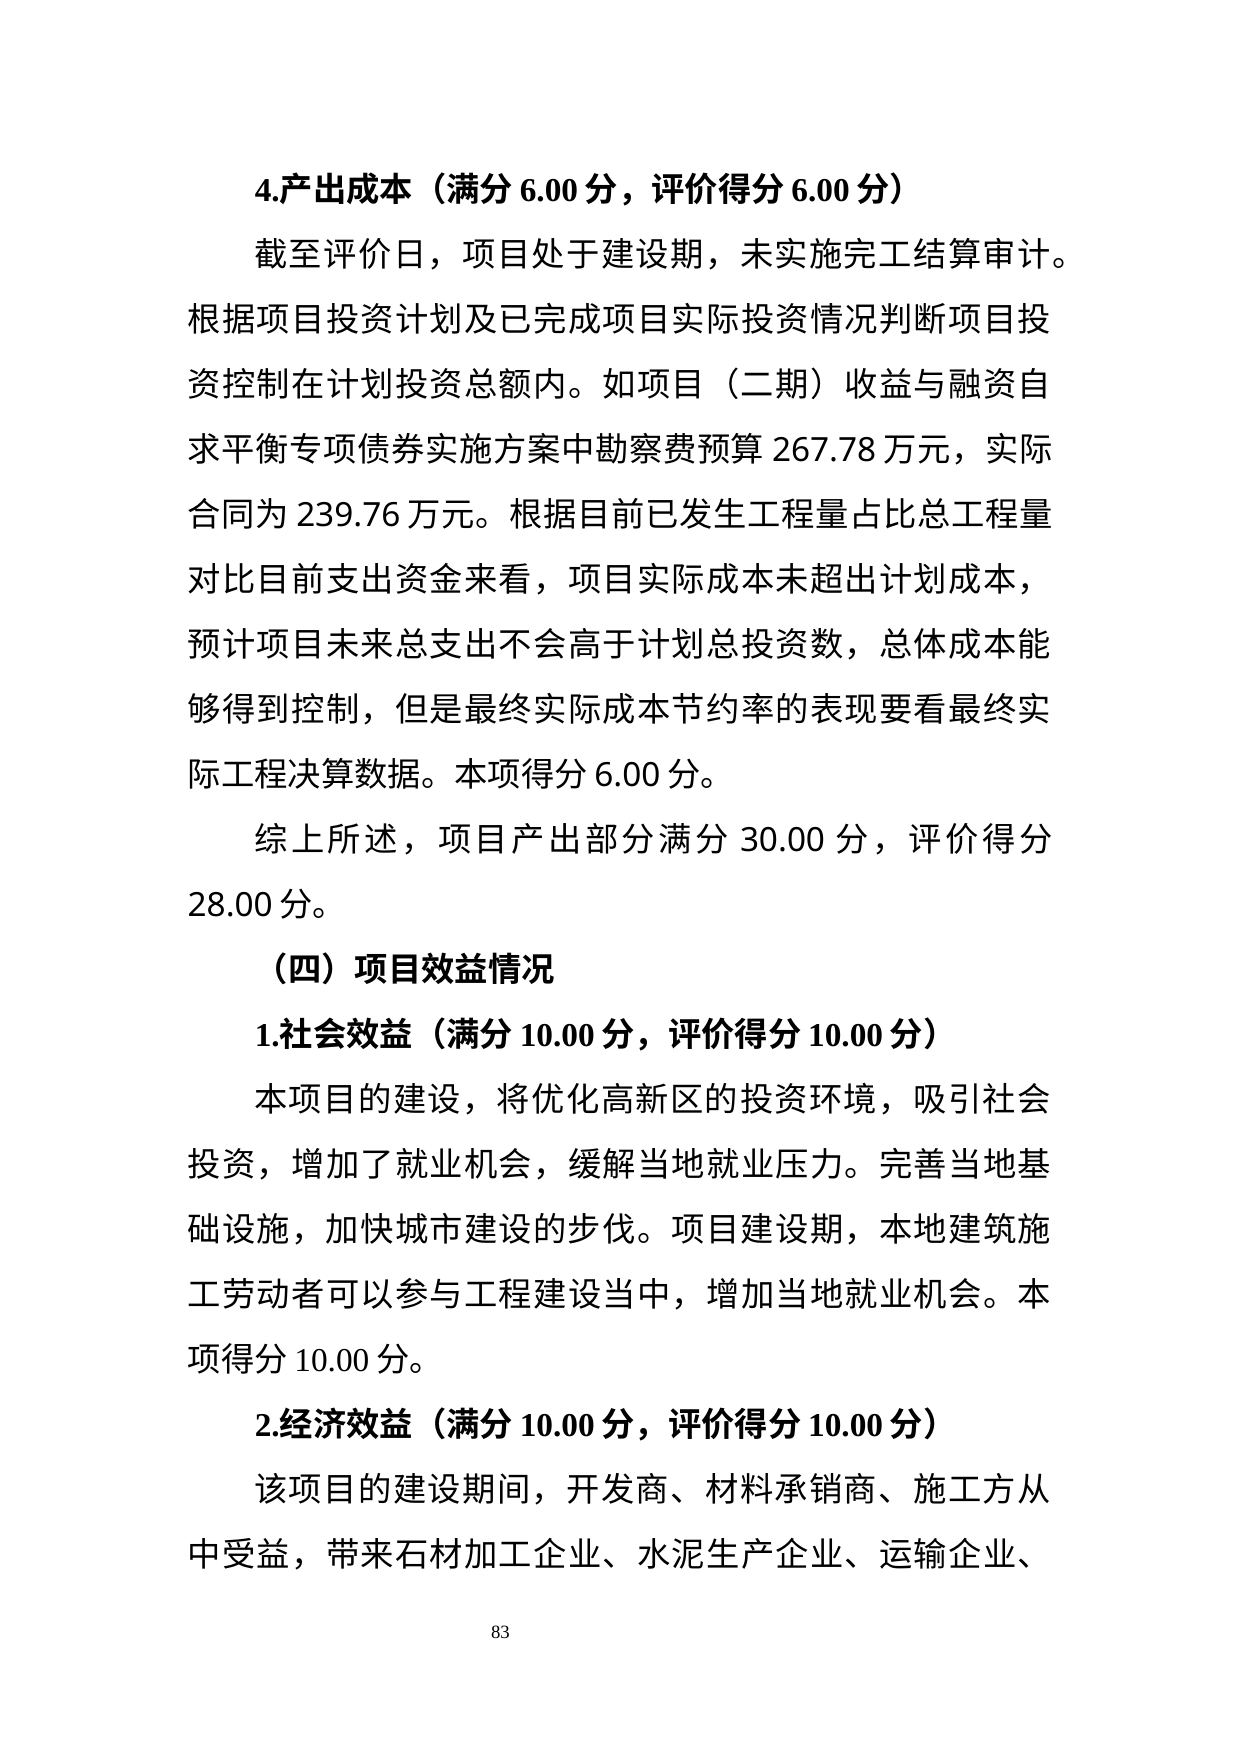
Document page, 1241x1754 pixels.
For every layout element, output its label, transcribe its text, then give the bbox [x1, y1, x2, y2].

subtitle （四）项目效益情况 [187, 934, 1053, 999]
subtitle 4.产出成本（满分6.00分，评价得分6.00分） [187, 154, 1053, 219]
subtitle 1.社会效益（满分10.00分，评价得分10.00分） [187, 999, 1053, 1064]
text 综上所述，项目产出部分满分30.00分，评价得分28.00分。 [187, 804, 1053, 934]
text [187, 1454, 1053, 1584]
subtitle 2.经济效益（满分10.00分，评价得分10.00分） [187, 1389, 1053, 1454]
text 本项目的建设，将优化高新区的投资环境，吸引社会投资，增加了就业机会，缓解当地就业压力。完善当地基础设施，加快城市建设的步伐。项目建设期，本地建筑施工劳动者可以参与工程建设当中，增加当地就业机会。本项得分10.00分。 [187, 1064, 1053, 1389]
text 截至评价日，项目处于建设期，未实施完工结算审计。根据项目投资计划及已完成项目实际投资情况判断项目投资控制在计划投资总额内。如项目（二期）收益与融资自求平衡专项债券实施方案中勘察费预算267.78万元，实际合同为239.76万元。根据目前已发生工程量占比总工程量对比目前支出资金来看，项目实际成本未超出计划成本，预计项目未来总支出不会高于计划总投资数，总体成本能够得到控制，但是最终实际成本节约率的表现要看最终实际工程决算数据。本项得分6.00分。 [187, 219, 1053, 804]
